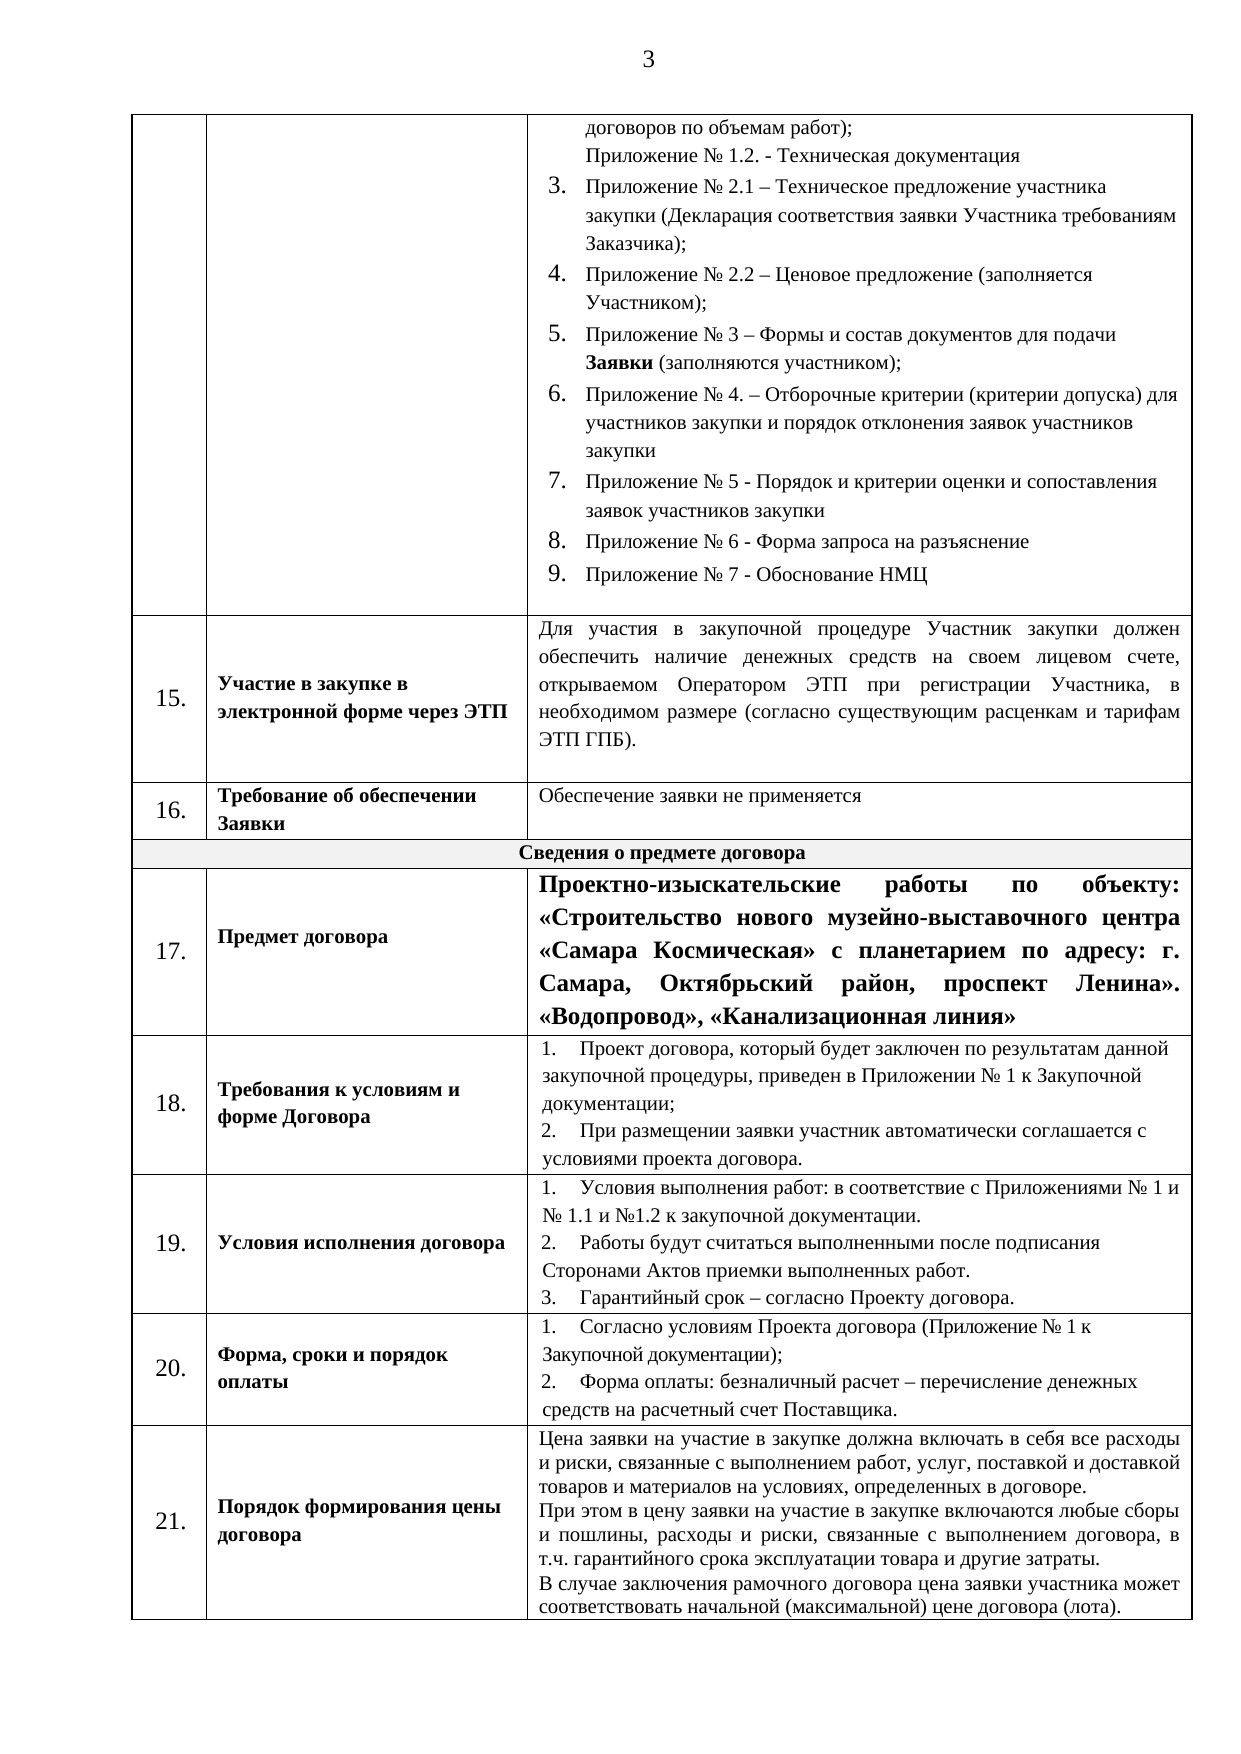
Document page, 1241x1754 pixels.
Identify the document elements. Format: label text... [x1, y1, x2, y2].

table_cell Условия выполнения работ: в соответствие с Приложениями № 1 и № 1.1 и №1.2 к закупочной документации. Работы будут считаться выполненными после подписания Сторонами Актов приемки выполненных работ. Гарантийный срок – согласно Проекту договора. [528, 1175, 1191, 1313]
table_cell [133, 783, 206, 839]
table_cell Для участия в закупочной процедуре Участник закупки должен обеспечить наличие денежных средств на своем лицевом счете, открываемом Оператором ЭТП при регистрации Участника, в необходимом размере (согласно существующим расценкам и тарифам ЭТП ГПБ). [528, 616, 1191, 782]
table_cell [133, 115, 206, 615]
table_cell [207, 115, 527, 615]
table_cell Участие в закупке в электронной форме через ЭТП [207, 616, 527, 782]
table_cell [133, 1426, 206, 1618]
table_cell Предмет договора [207, 869, 527, 1034]
table_cell Проектно-изыскательские работы по объекту: «Строительство нового музейно-выставочного центра «Самара Космическая» с планетарием по адресу: г. Самара, Октябрьский район, проспект Ленина». «Водопровод», «Канализационная линия» [528, 869, 1191, 1034]
table_cell Порядок формирования цены договора [207, 1426, 527, 1618]
table_cell Условия исполнения договора [207, 1175, 527, 1313]
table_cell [528, 115, 1191, 615]
table_cell [133, 869, 206, 1034]
table_cell Требование об обеспечении Заявки [207, 783, 527, 839]
table_cell Требования к условиям и форме Договора [207, 1036, 527, 1174]
table_cell [133, 1175, 206, 1313]
table_cell Согласно условиям Проекта договора (Приложение № 1 к Закупочной документации); Форма оплаты: безналичный расчет – перечисление денежных средств на расчетный счет Поставщика. [528, 1314, 1191, 1425]
table_cell [133, 616, 206, 782]
table_cell Цена заявки на участие в закупке должна включать в себя все расходы и риски, связанные с выполнением работ, услуг, поставкой и доставкой товаров и материалов на условиях, определенных в договоре. При этом в цену заявки на участие в закупке включаются любые сборы и пошлины, расходы и риски, связанные с выполнением договора, в т.ч. гарантийного срока эксплуатации товара и другие затраты. В случае заключения рамочного договора цена заявки участника может соответствовать начальной (максимальной) цене договора (лота). [528, 1426, 1191, 1618]
table_cell Сведения о предмете договора [133, 840, 1191, 868]
table_cell [133, 1314, 206, 1425]
table_cell Обеспечение заявки не применяется [528, 783, 1191, 839]
table_cell Форма, сроки и порядок оплаты [207, 1314, 527, 1425]
table_cell Проект договора, который будет заключен по результатам данной закупочной процедуры, приведен в Приложении № 1 к Закупочной документации; При размещении заявки участник автоматически соглашается с условиями проекта договора. [528, 1036, 1191, 1174]
table_cell [133, 1036, 206, 1174]
